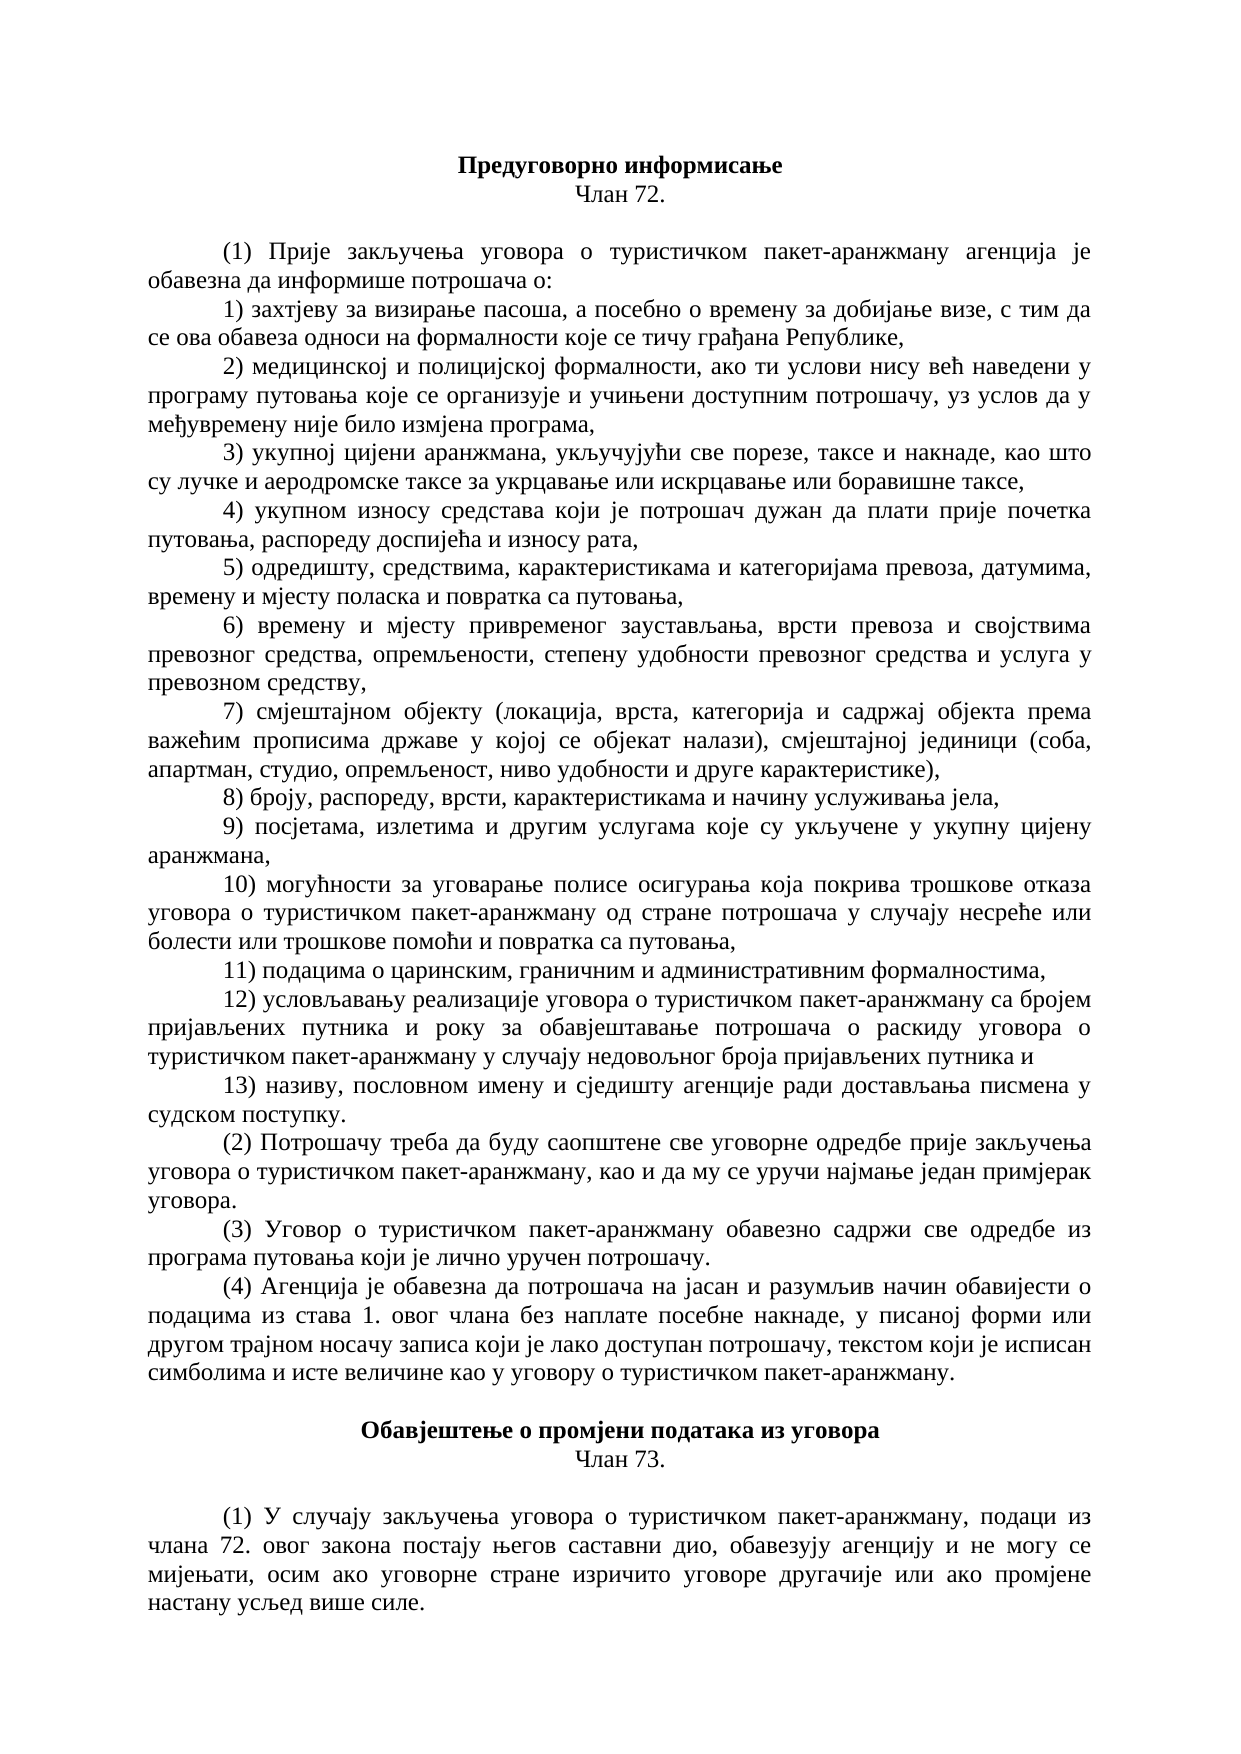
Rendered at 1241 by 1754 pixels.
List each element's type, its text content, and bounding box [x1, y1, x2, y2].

text 4) укупном износу средстава који је потрошач дужан да плати прије почетка путовања, распореду доспијећа и износу рата, [148, 495, 1092, 552]
text 10) могућности за уговарање полисе осигурања која покрива трошкове отказа уговора о туристичком пакет-аранжману од стране потрошача у случају несреће или болести или трошкове помоћи и повратка са путовања, [148, 869, 1092, 955]
text (2) Потрошачу треба да буду саопштене све уговорне одредбе прије закључења уговора о туристичком пакет-аранжману, као и да му се уручи најмање један примјерак уговора. [148, 1127, 1092, 1214]
text Члан 73. [148, 1444, 1092, 1472]
text Обавјештење о промјени података из уговора [148, 1415, 1092, 1444]
text (1) Прије закључења уговора о туристичком пакет-аранжману агенција је обавезна да информише потрошача о: [148, 236, 1092, 294]
text 8) броју, распореду, врсти, карактеристикама и начину услуживања јела, [148, 782, 1092, 811]
text (1) У случају закључења уговора о туристичком пакет-аранжману, подаци из члана 72. овог закона постају његов саставни дио, обавезују агенцију и не могу се мијењати, осим ако уговорне стране изричито уговоре другачије или ако промјене настану усљед више силе. [148, 1501, 1092, 1616]
text 5) одредишту, средствима, карактеристикама и категоријама превоза, датумима, времену и мјесту поласка и повратка са путовања, [148, 552, 1092, 610]
text 3) укупној цијени аранжмана, укључујући све порезе, таксе и накнаде, као што су лучке и аеродромске таксе за укрцавање или искрцавање или боравишне таксе, [148, 437, 1092, 495]
text (3) Уговор о туристичком пакет-аранжману обавезно садржи све одредбе из програма путовања који је лично уручен потрошачу. [148, 1214, 1092, 1271]
text 1) захтјеву за визирање пасоша, а посебно о времену за добијање визе, с тим да се ова обавеза односи на формалности које се тичу грађана Републике, [148, 294, 1092, 351]
text 7) смјештајном објекту (локација, врста, категорија и садржај објекта према важећим прописима државе у којој се објекат налази), смјештајној јединици (соба, апартман, студио, опремљеност, ниво удобности и друге карактеристике), [148, 696, 1092, 782]
text 9) посјетама, излетима и другим услугама које су укључене у укупну цијену аранжмана, [148, 811, 1092, 869]
text (4) Агенција је обавезна да потрошача на јасан и разумљив начин обавијести о подацима из става 1. овог члана без наплате посебне накнаде, у писаној форми или другом трајном носачу записа који је лако доступан потрошачу, текстом који је исписан симболима и исте величине као у уговору о туристичком пакет-аранжману. [148, 1271, 1092, 1386]
text 6) времену и мјесту привременог заустављања, врсти превоза и својствима превозног средства, опремљености, степену удобности превозног средства и услуга у превозном средству, [148, 610, 1092, 696]
text 13) називу, пословном имену и сједишту агенције ради достављања писмена у судском поступку. [148, 1070, 1092, 1127]
text Члан 72. [148, 179, 1092, 207]
text 2) медицинској и полицијској формалности, ако ти услови нису већ наведени у програму путовања које се организује и учињени доступним потрошачу, уз услов да у међувремену није било измјена програма, [148, 351, 1092, 437]
text Предуговорно информисање [148, 150, 1092, 179]
text 11) подацима о царинским, граничним и административним формалностима, [223, 955, 1092, 984]
text 12) условљавању реализације уговора о туристичком пакет-аранжману са бројем пријављених путника и року за обавјештавање потрошача о раскиду уговора о туристичком пакет-аранжману у случају недовољног броја пријављених путника и [148, 984, 1092, 1070]
